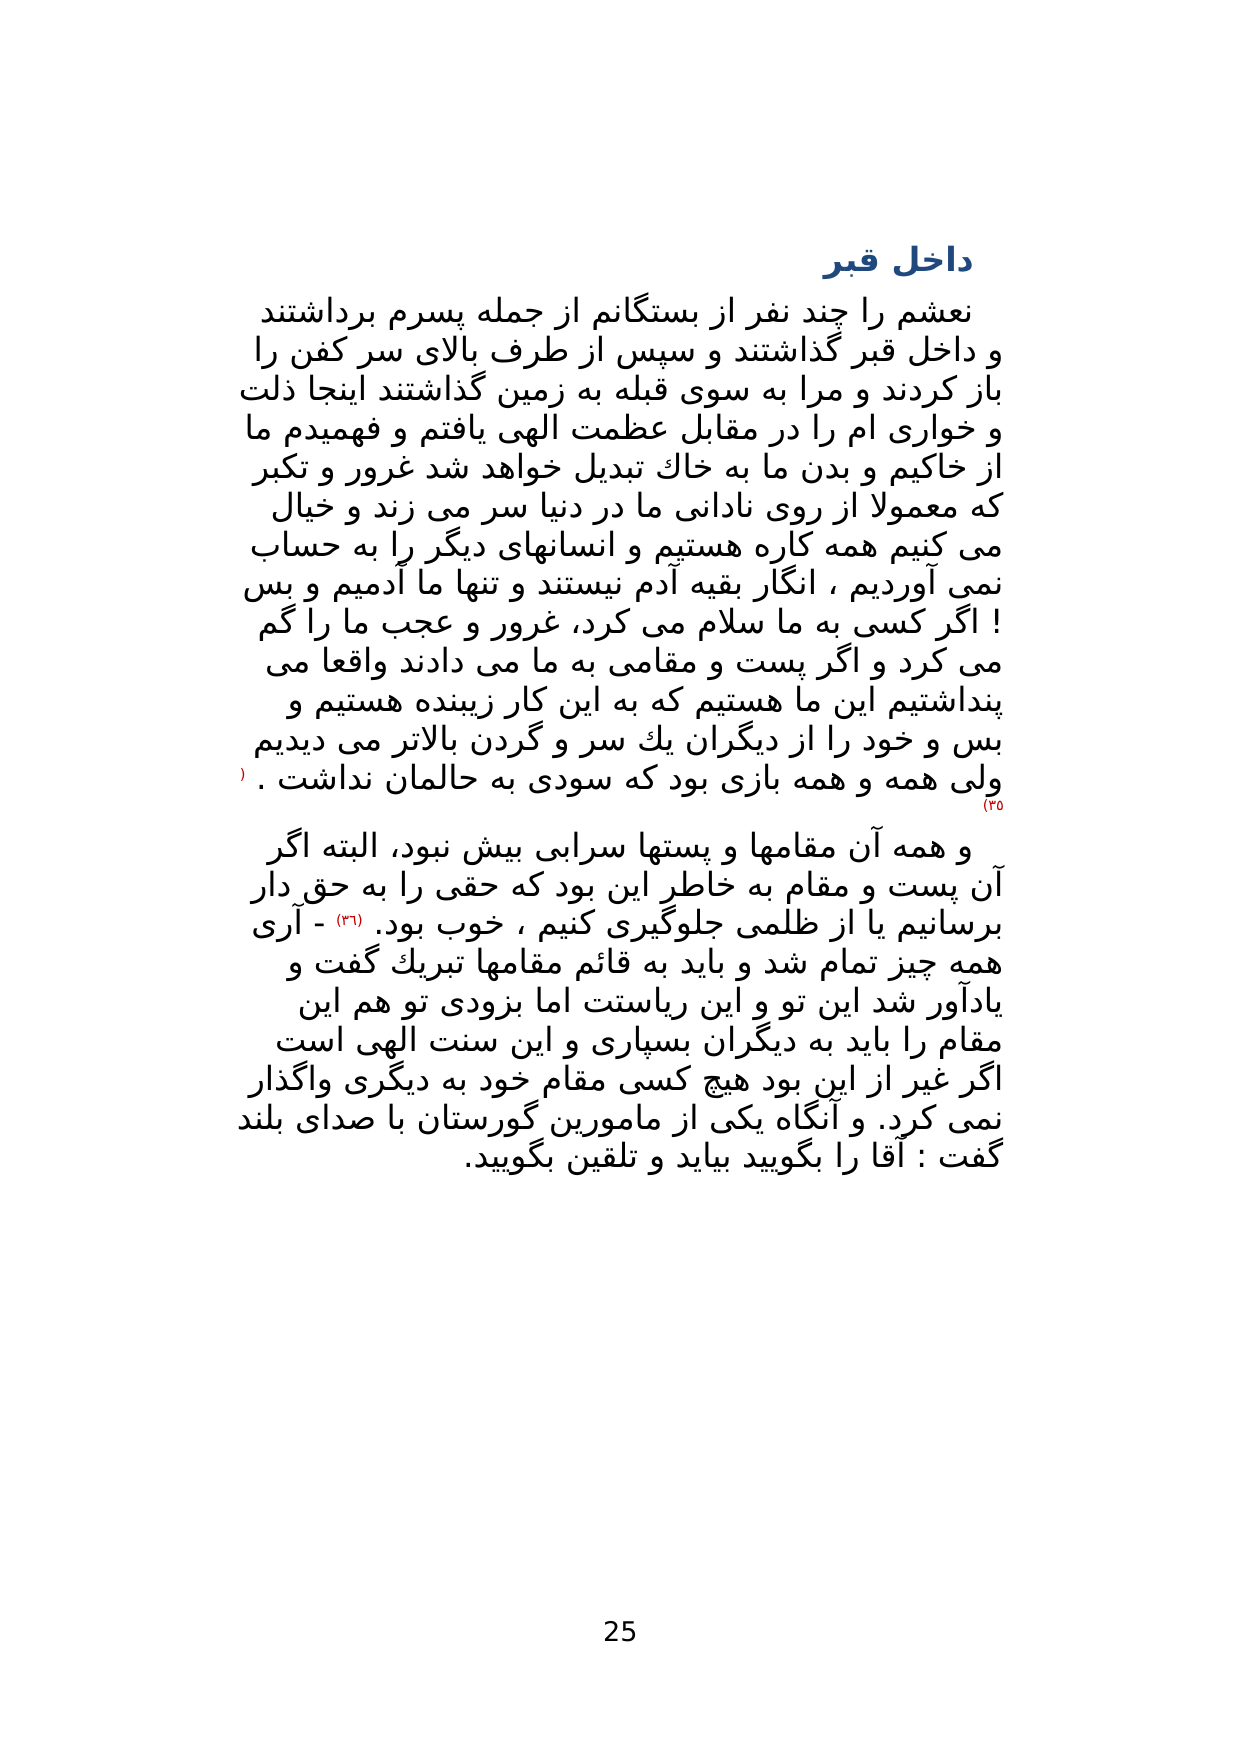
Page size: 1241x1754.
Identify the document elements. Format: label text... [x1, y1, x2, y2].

text و همه آن مقامها و پستها سرابى بيش نبود، البته اگر آن پست و مقام به خاطر اين بود كه حقى را به حق دار برسانيم يا از ظلمى جلوگيرى كنيم ، خوب بود. (٣٦) - آرى همه چيز تمام شد و بايد به قائم مقامها تبريك گفت و يادآور شد اين تو و اين رياستت اما بزودى تو هم اين مقام را بايد به ديگران بسپارى و اين سنت الهى است اگر غير از اين بود هيچ كسى مقام خود به ديگرى واگذار نمى كرد. و آنگاه يكى از مامورين گورستان با صداى بلند گفت : آقا را بگوييد بيايد و تلقين بگوييد. [236, 826, 1004, 1176]
subtitle داخل قبر [236, 241, 1004, 279]
text نعشم را چند نفر از بستگانم از جمله پسرم برداشتند و داخل قبر گذاشتند و سپس از طرف بالاى سر كفن را باز كردند و مرا به سوى قبله به زمين گذاشتند اينجا ذلت و خوارى ام را در مقابل عظمت الهى يافتم و فهميدم ما از خاكيم و بدن ما به خاك تبديل خواهد شد غرور و تكبر كه معمولا از روى نادانى ما در دنيا سر مى زند و خيال مى كنيم همه كاره هستيم و انسانهاى ديگر را به حساب نمى آورديم ، انگار بقيه آدم نيستند و تنها ما آدميم و بس ! اگر كسى به ما سلام مى كرد، غرور و عجب ما را گم مى كرد و اگر پست و مقامى به ما مى دادند واقعا مى پنداشتيم اين ما هستيم كه به اين كار زيبنده هستيم و بس و خود را از ديگران يك سر و گردن بالاتر مى ديديم ولى همه و همه بازى بود كه سودى به حالمان نداشت . (٣٥) [236, 292, 1004, 826]
